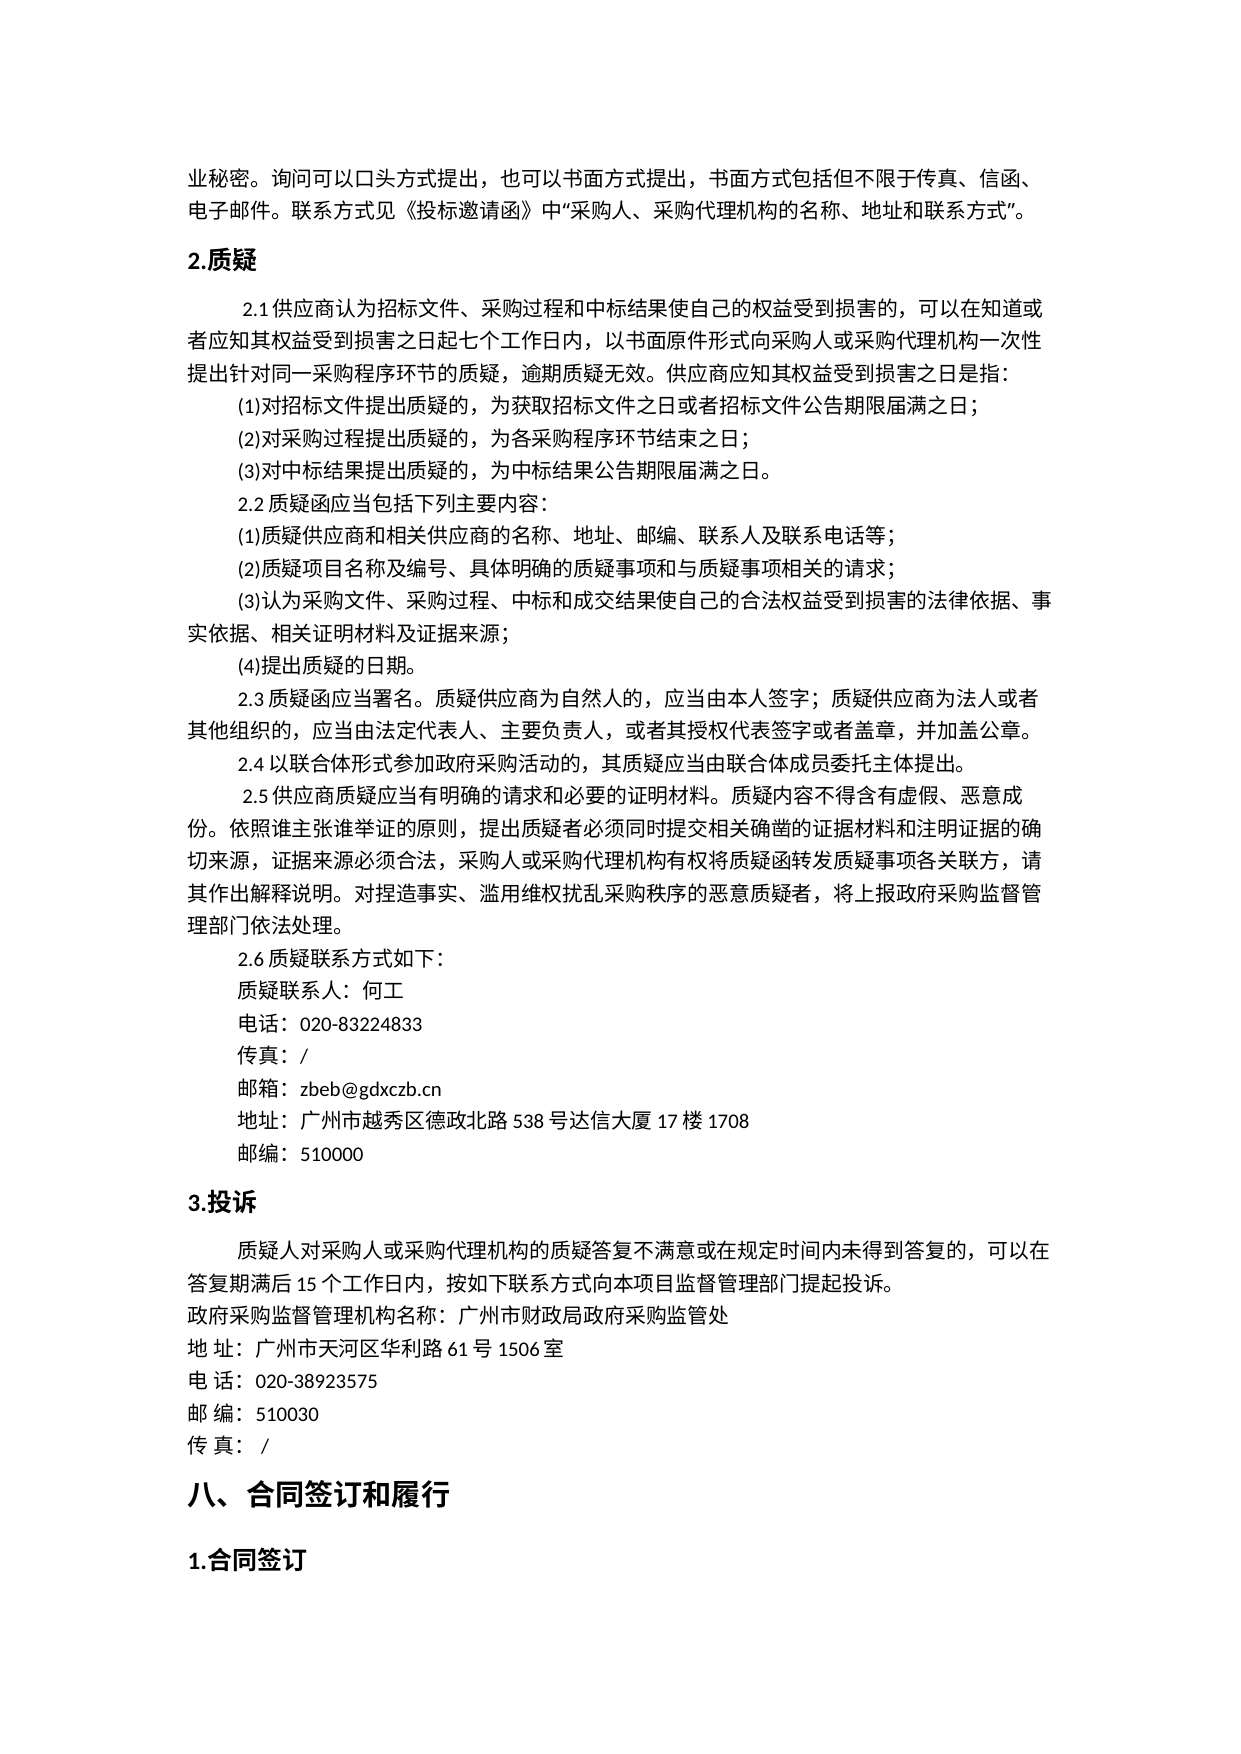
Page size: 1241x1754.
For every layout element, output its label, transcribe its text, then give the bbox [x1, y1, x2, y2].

text 质疑联系人：何工 [187, 974, 1053, 1007]
text 2.5供应商质疑应当有明确的请求和必要的证明材料。质疑内容不得含有虚假、恶意成份。依照谁主张谁举证的原则，提出质疑者必须同时提交相关确凿的证据材料和注明证据的确切来源，证据来源必须合法，采购人或采购代理机构有权将质疑函转发质疑事项各关联方，请其作出解释说明。对捏造事实、滥用维权扰乱采购秩序的恶意质疑者，将上报政府采购监督管理部门依法处理。 [187, 779, 1053, 942]
text (3)对中标结果提出质疑的，为中标结果公告期限届满之日。 [187, 454, 1053, 487]
text 地址：广州市越秀区德政北路538号达信大厦17楼1708 [187, 1104, 1053, 1137]
text 2.质疑 [187, 227, 1053, 292]
text 邮 编：510030 [187, 1397, 1053, 1429]
text 传 真： / [187, 1429, 1053, 1462]
text (1)对招标文件提出质疑的，为获取招标文件之日或者招标文件公告期限届满之日； [187, 389, 1053, 422]
text 2.4以联合体形式参加政府采购活动的，其质疑应当由联合体成员委托主体提出。 [187, 747, 1053, 779]
text 电 话：020-38923575 [187, 1364, 1053, 1397]
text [187, 162, 1053, 227]
text (2)对采购过程提出质疑的，为各采购程序环节结束之日； [187, 422, 1053, 454]
text 八、合同签订和履行 [187, 1462, 1053, 1527]
text 电话：020-83224833 [187, 1007, 1053, 1039]
text (1)质疑供应商和相关供应商的名称、地址、邮编、联系人及联系电话等； [187, 519, 1053, 552]
text (4)提出质疑的日期。 [187, 649, 1053, 682]
text 2.1供应商认为招标文件、采购过程和中标结果使自己的权益受到损害的，可以在知道或者应知其权益受到损害之日起七个工作日内，以书面原件形式向采购人或采购代理机构一次性提出针对同一采购程序环节的质疑，逾期质疑无效。供应商应知其权益受到损害之日是指： [187, 292, 1053, 389]
text 2.2质疑函应当包括下列主要内容： [187, 487, 1053, 519]
text 邮编：510000 [187, 1137, 1053, 1169]
text 2.6质疑联系方式如下： [187, 942, 1053, 974]
text 1.合同签订 [187, 1527, 1053, 1592]
text 2.3 质疑函应当署名。质疑供应商为自然人的，应当由本人签字；质疑供应商为法人或者其他组织的，应当由法定代表人、主要负责人，或者其授权代表签字或者盖章，并加盖公章。 [187, 682, 1053, 747]
text 3.投诉 [187, 1169, 1053, 1234]
text (2)质疑项目名称及编号、具体明确的质疑事项和与质疑事项相关的请求； [187, 552, 1053, 584]
text (3)认为采购文件、采购过程、中标和成交结果使自己的合法权益受到损害的法律依据、事实依据、相关证明材料及证据来源； [187, 584, 1053, 649]
text 政府采购监督管理机构名称：广州市财政局政府采购监管处 [187, 1299, 1053, 1332]
text 质疑人对采购人或采购代理机构的质疑答复不满意或在规定时间内未得到答复的，可以在答复期满后15个工作日内，按如下联系方式向本项目监督管理部门提起投诉。 [187, 1234, 1053, 1299]
text 传真：/ [187, 1039, 1053, 1072]
text 邮箱：zbeb@gdxczb.cn [187, 1072, 1053, 1104]
text 地 址：广州市天河区华利路61号1506室 [187, 1332, 1053, 1364]
